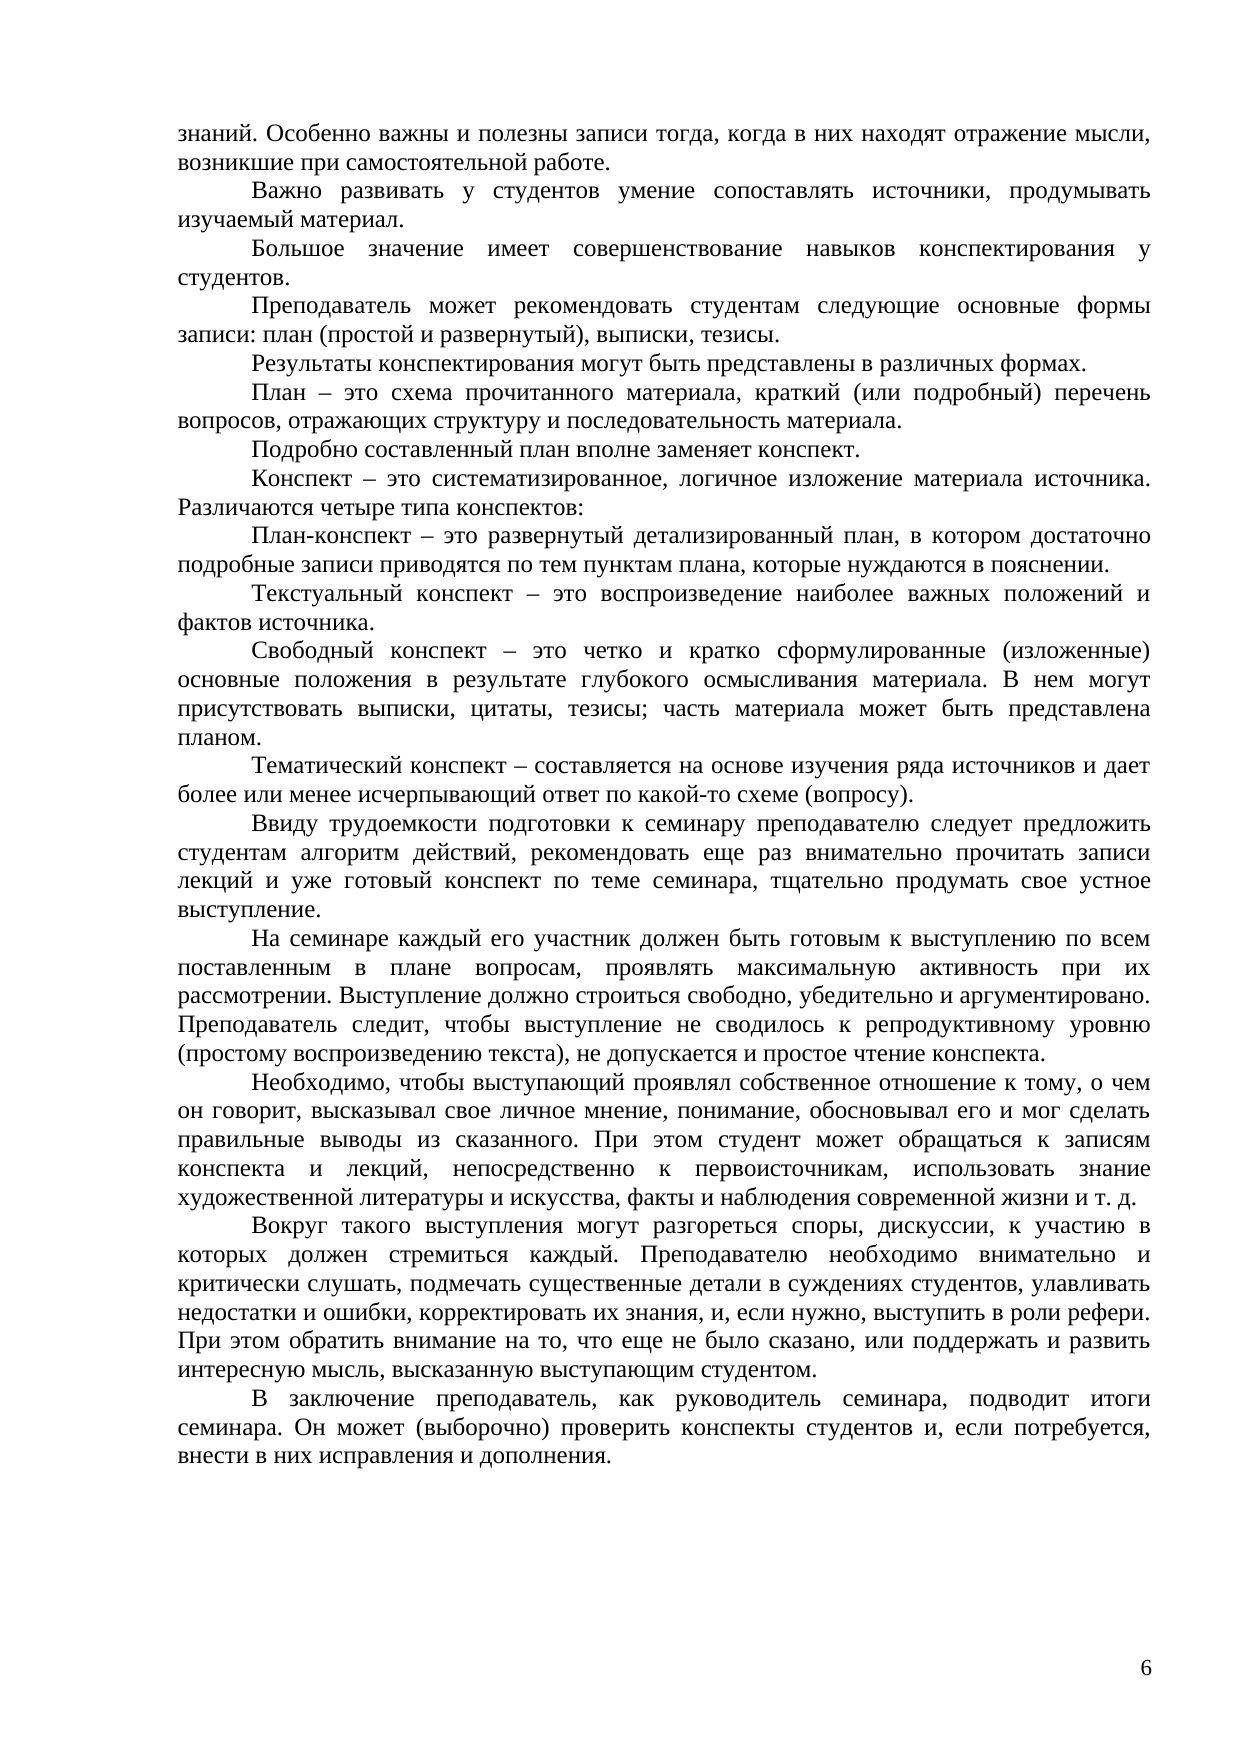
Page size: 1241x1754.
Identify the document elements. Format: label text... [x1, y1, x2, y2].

text Важно развивать у студентов умение сопоставлять источники, продумывать изучаемый материал. [177, 176, 1152, 233]
text Конспект – это систематизированное, логичное изложение материала источника. Различаются четыре типа конспектов: [177, 463, 1152, 521]
text Необходимо, чтобы выступающий проявлял собственное отношение к тому, о чем он говорит, высказывал свое личное мнение, понимание, обосновывал его и мог сделать правильные выводы из сказанного. При этом студент может обращаться к записям конспекта и лекций, непосредственно к первоисточникам, использовать знание художественной литературы и искусства, факты и наблюдения современной жизни и т. д. [177, 1067, 1152, 1211]
text Подробно составленный план вполне заменяет конспект. [177, 434, 1152, 463]
text Ввиду трудоемкости подготовки к семинару преподавателю следует предложить студентам алгоритм действий, рекомендовать еще раз внимательно прочитать записи лекций и уже готовый конспект по теме семинара, тщательно продумать свое устное выступление. [177, 808, 1152, 923]
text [177, 118, 1152, 176]
text На семинаре каждый его участник должен быть готовым к выступлению по всем поставленным в плане вопросам, проявлять максимальную активность при их рассмотрении. Выступление должно строиться свободно, убедительно и аргументировано. Преподаватель следит, чтобы выступление не сводилось к репродуктивному уровню (простому воспроизведению текста), не допускается и простое чтение конспекта. [177, 923, 1152, 1067]
text План – это схема прочитанного материала, краткий (или подробный) перечень вопросов, отражающих структуру и последовательность материала. [177, 377, 1152, 434]
text Тематический конспект – составляется на основе изучения ряда источников и дает более или менее исчерпывающий ответ по какой-то схеме (вопросу). [177, 751, 1152, 808]
text Вокруг такого выступления могут разгореться споры, дискуссии, к участию в которых должен стремиться каждый. Преподавателю необходимо внимательно и критически слушать, подмечать существенные детали в суждениях студентов, улавливать недостатки и ошибки, корректировать их знания, и, если нужно, выступить в роли рефери. При этом обратить внимание на то, что еще не было сказано, или поддержать и развить интересную мысль, высказанную выступающим студентом. [177, 1211, 1152, 1383]
text План-конспект – это развернутый детализированный план, в котором достаточно подробные записи приводятся по тем пунктам плана, которые нуждаются в пояснении. [177, 521, 1152, 578]
text Преподаватель может рекомендовать студентам следующие основные формы записи: план (простой и развернутый), выписки, тезисы. [177, 291, 1152, 348]
text Результаты конспектирования могут быть представлены в различных формах. [177, 348, 1152, 377]
text В заключение преподаватель, как руководитель семинара, подводит итоги семинара. Он может (выборочно) проверить конспекты студентов и, если потребуется, внести в них исправления и дополнения. [177, 1383, 1152, 1469]
text Свободный конспект – это четко и кратко сформулированные (изложенные) основные положения в результате глубокого осмысливания материала. В нем могут присутствовать выписки, цитаты, тезисы; часть материала может быть представлена планом. [177, 636, 1152, 751]
text Текстуальный конспект – это воспроизведение наиболее важных положений и фактов источника. [177, 578, 1152, 636]
text Большое значение имеет совершенствование навыков конспектирования у студентов. [177, 233, 1152, 291]
